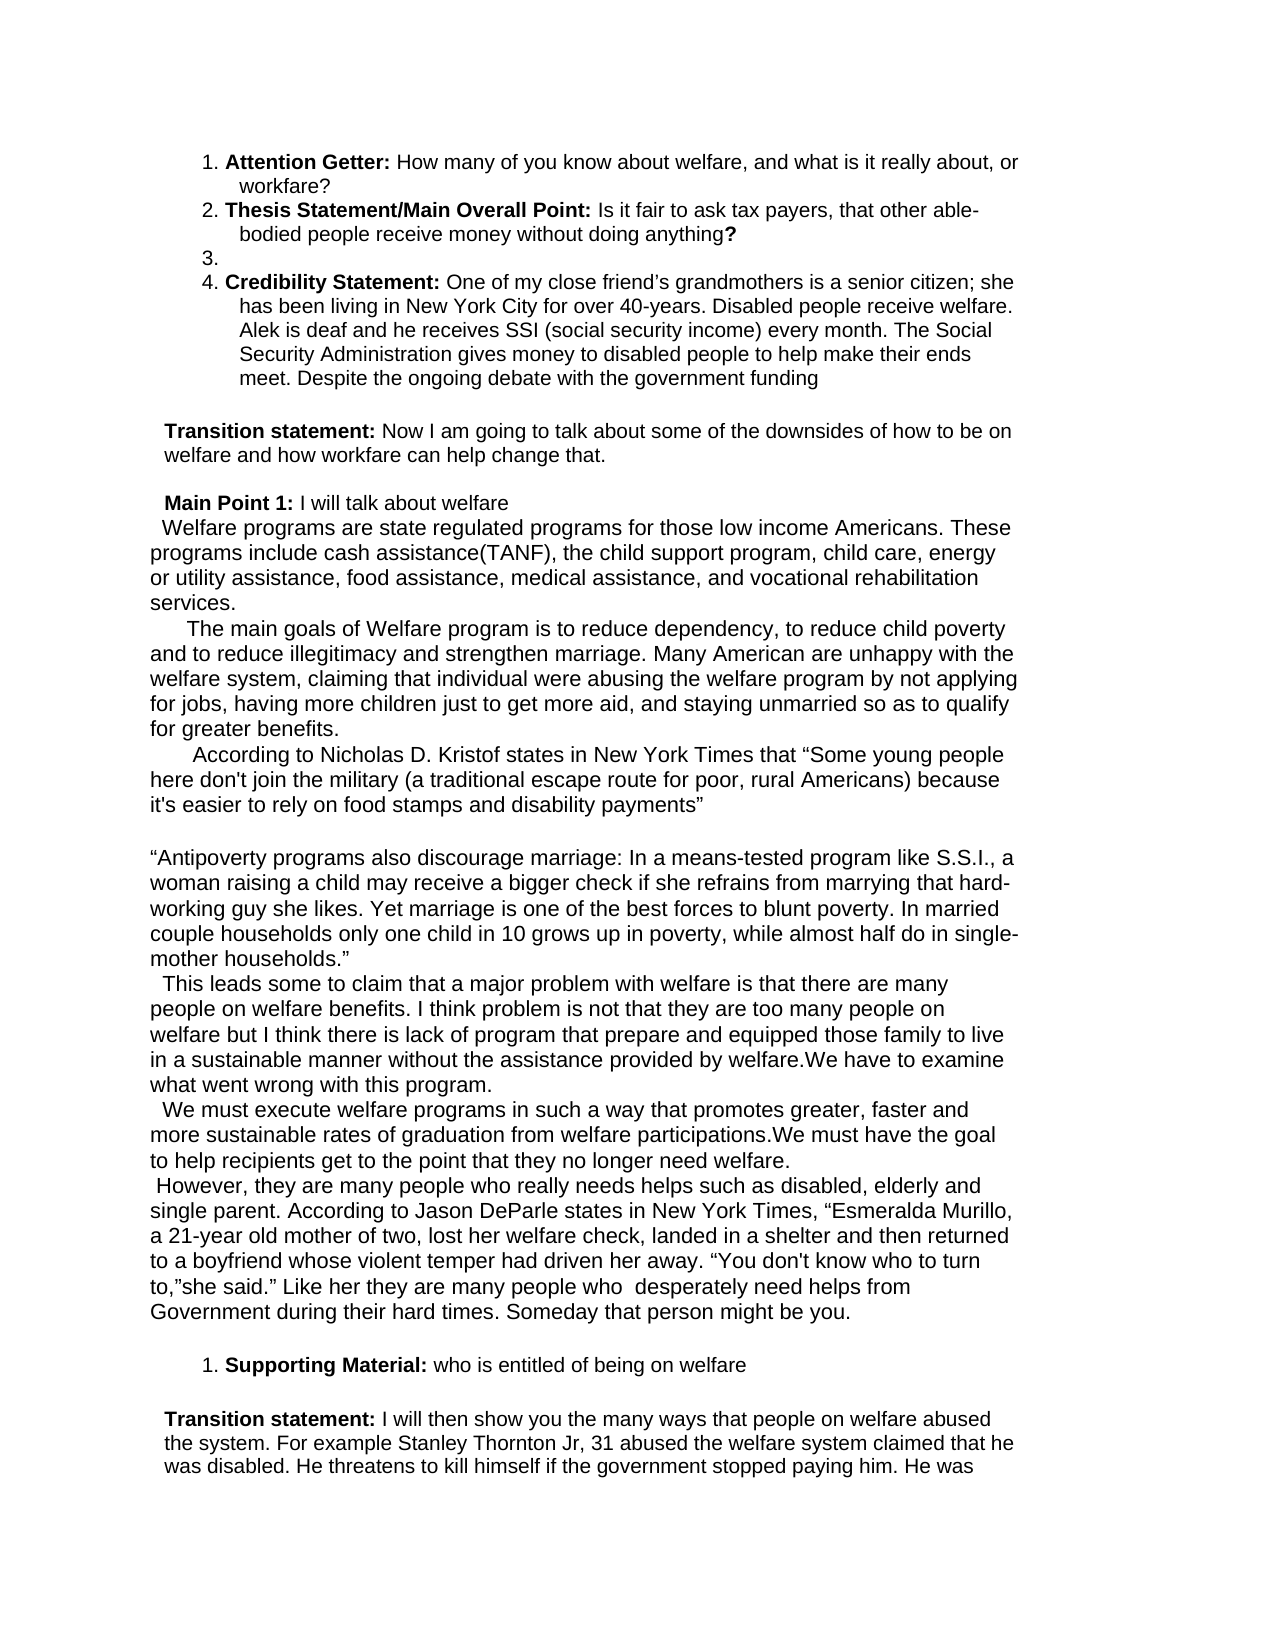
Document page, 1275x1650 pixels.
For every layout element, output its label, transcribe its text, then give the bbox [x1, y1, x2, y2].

list Attention Getter: How many of you know about welfare, and what is it really about, or workfare? [202, 150, 1020, 198]
text Transition statement: Now I am going to talk about some of the downsides of how to be on welfare and how workfare can help change that. Main Point 1: I will talk about welfare [164, 419, 1020, 514]
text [164, 1406, 1020, 1478]
list Supporting Material: who is entitled of being on welfare [202, 1353, 1020, 1377]
text This leads some to claim that a major problem with welfare is that there are many people on welfare benefits. I think problem is not that they are too many people on welfare but I think there is lack of program that prepare and equipped those family to live in a sustainable manner without the assistance provided by welfare.We have to examine what went wrong with this program. [150, 971, 1020, 1097]
list Thesis Statement/Main Overall Point: Is it fair to ask tax payers, that other able-bodied people receive money without doing anything? [202, 198, 1020, 246]
text Welfare programs are state regulated programs for those low income Americans. These programs include cash assistance(TANF), the child support program, child care, energy or utility assistance, food assistance, medical assistance, and vocational rehabilitation services. [150, 514, 1020, 615]
text However, they are many people who really needs helps such as disabled, elderly and single parent. According to Jason DeParle states in New York Times, “Esmeralda Murillo, a 21-year old mother of two, lost her welfare check, landed in a shelter and then returned to a boyfriend whose violent temper had driven her away. “You don't know who to turn to,”she said.” Like her they are many people who desperately need helps from Government during their hard times. Someday that person might be you. [150, 1173, 1020, 1324]
text We must execute welfare programs in such a way that promotes greater, faster and more sustainable rates of graduation from welfare participations.We must have the goal to help recipients get to the point that they no longer need welfare. [150, 1097, 1020, 1173]
text According to Nicholas D. Kristof states in New York Times that “Some young people here don't join the military (a traditional escape route for poor, rural Americans) because it's easier to rely on food stamps and disability payments” [150, 741, 1020, 817]
text The main goals of Welfare program is to reduce dependency, to reduce child poverty and to reduce illegitimacy and strengthen marriage. Many American are unhappy with the welfare system, claiming that individual were abusing the welfare program by not applying for jobs, having more children just to get more aid, and staying unmarried so as to qualify for greater benefits. [150, 615, 1020, 741]
text “Antipoverty programs also discourage marriage: In a means-tested program like S.S.I., a woman raising a child may receive a bigger check if she refrains from marrying that hard-working guy she likes. Yet marriage is one of the best forces to blunt poverty. In married couple households only one child in 10 grows up in poverty, while almost half do in single-mother households.” [150, 845, 1020, 971]
list Credibility Statement: One of my close friend’s grandmothers is a senior citizen; she has been living in for over 40-years. Disabled people receive welfare. Alek is deaf and he receives SSI (social security income) every month. The Social Security Administration gives money to disabled people to help make their ends meet. Despite the ongoing debate with the government funding [202, 270, 1020, 389]
